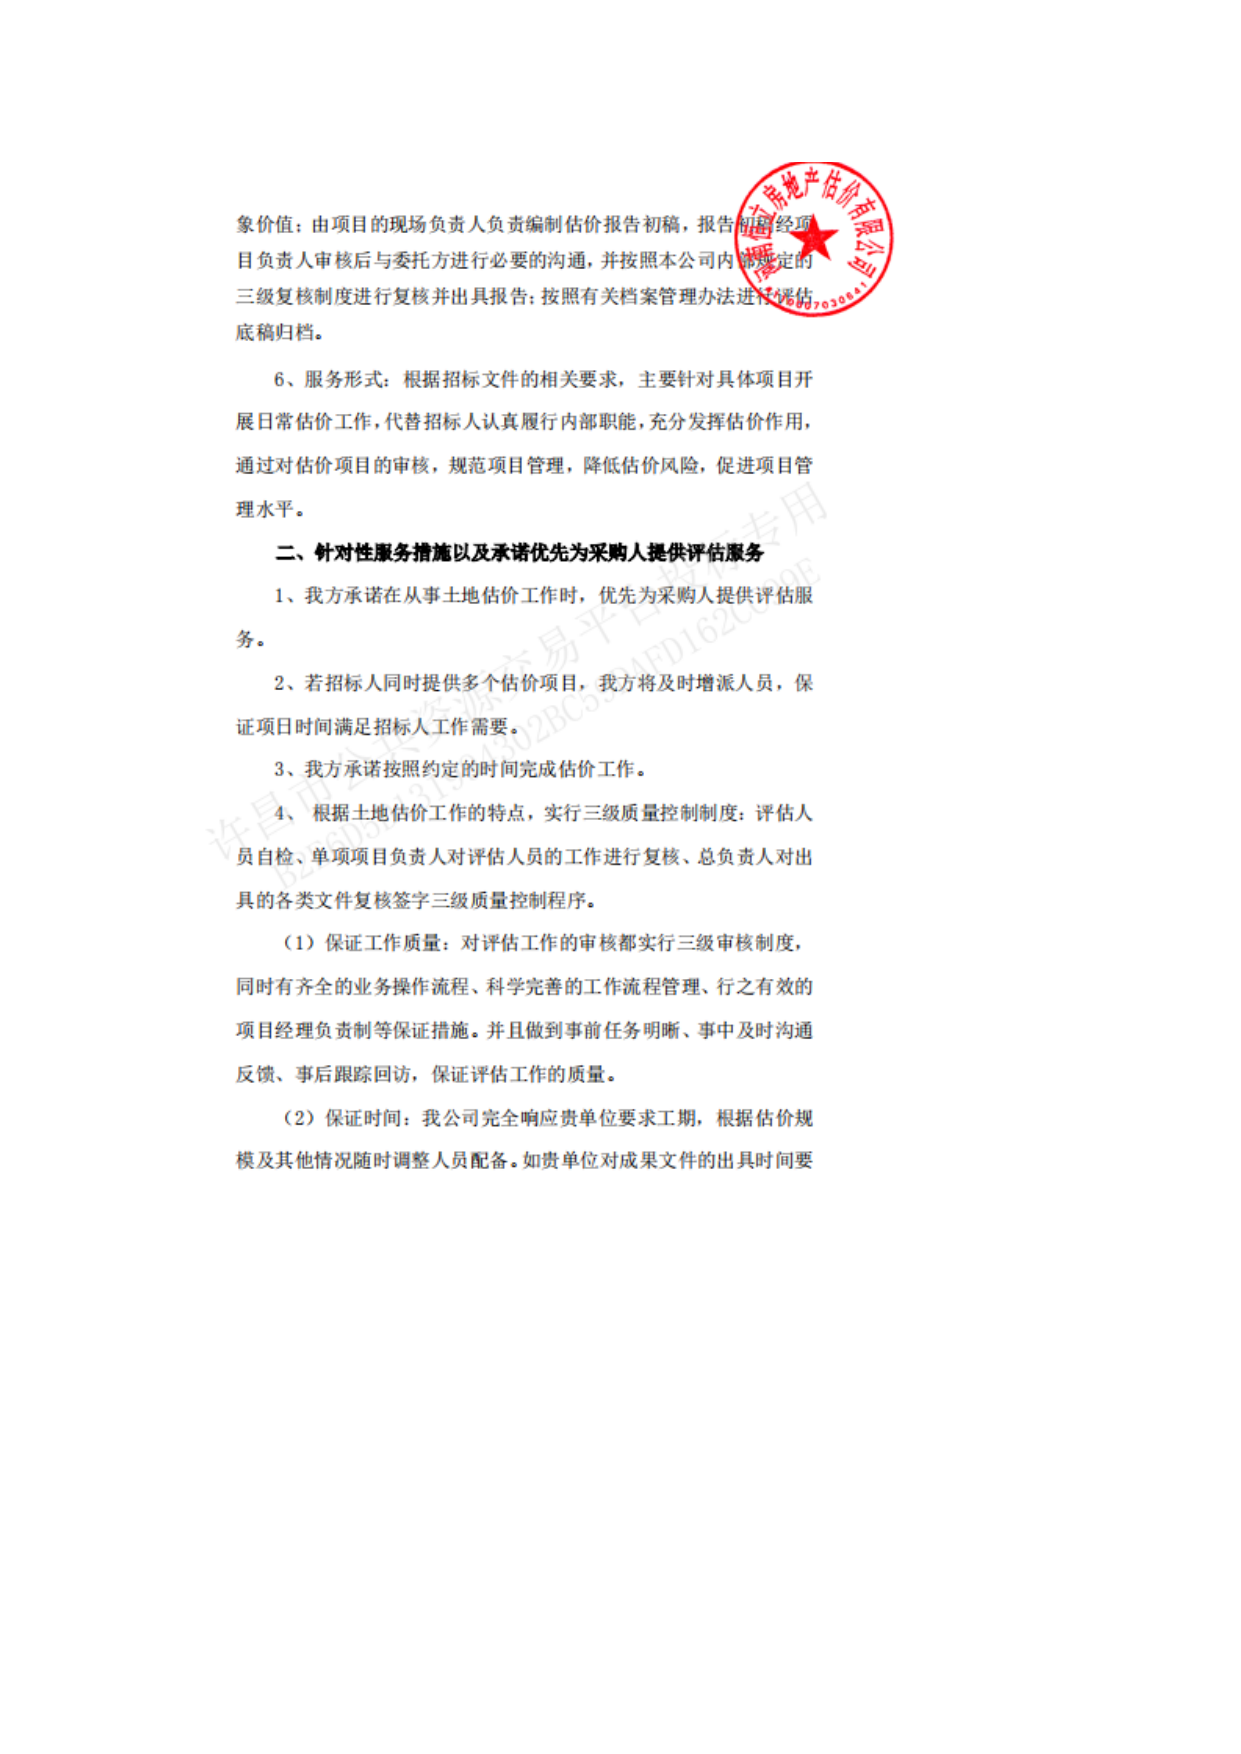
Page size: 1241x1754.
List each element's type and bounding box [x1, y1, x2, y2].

picture [187, 162, 899, 1194]
